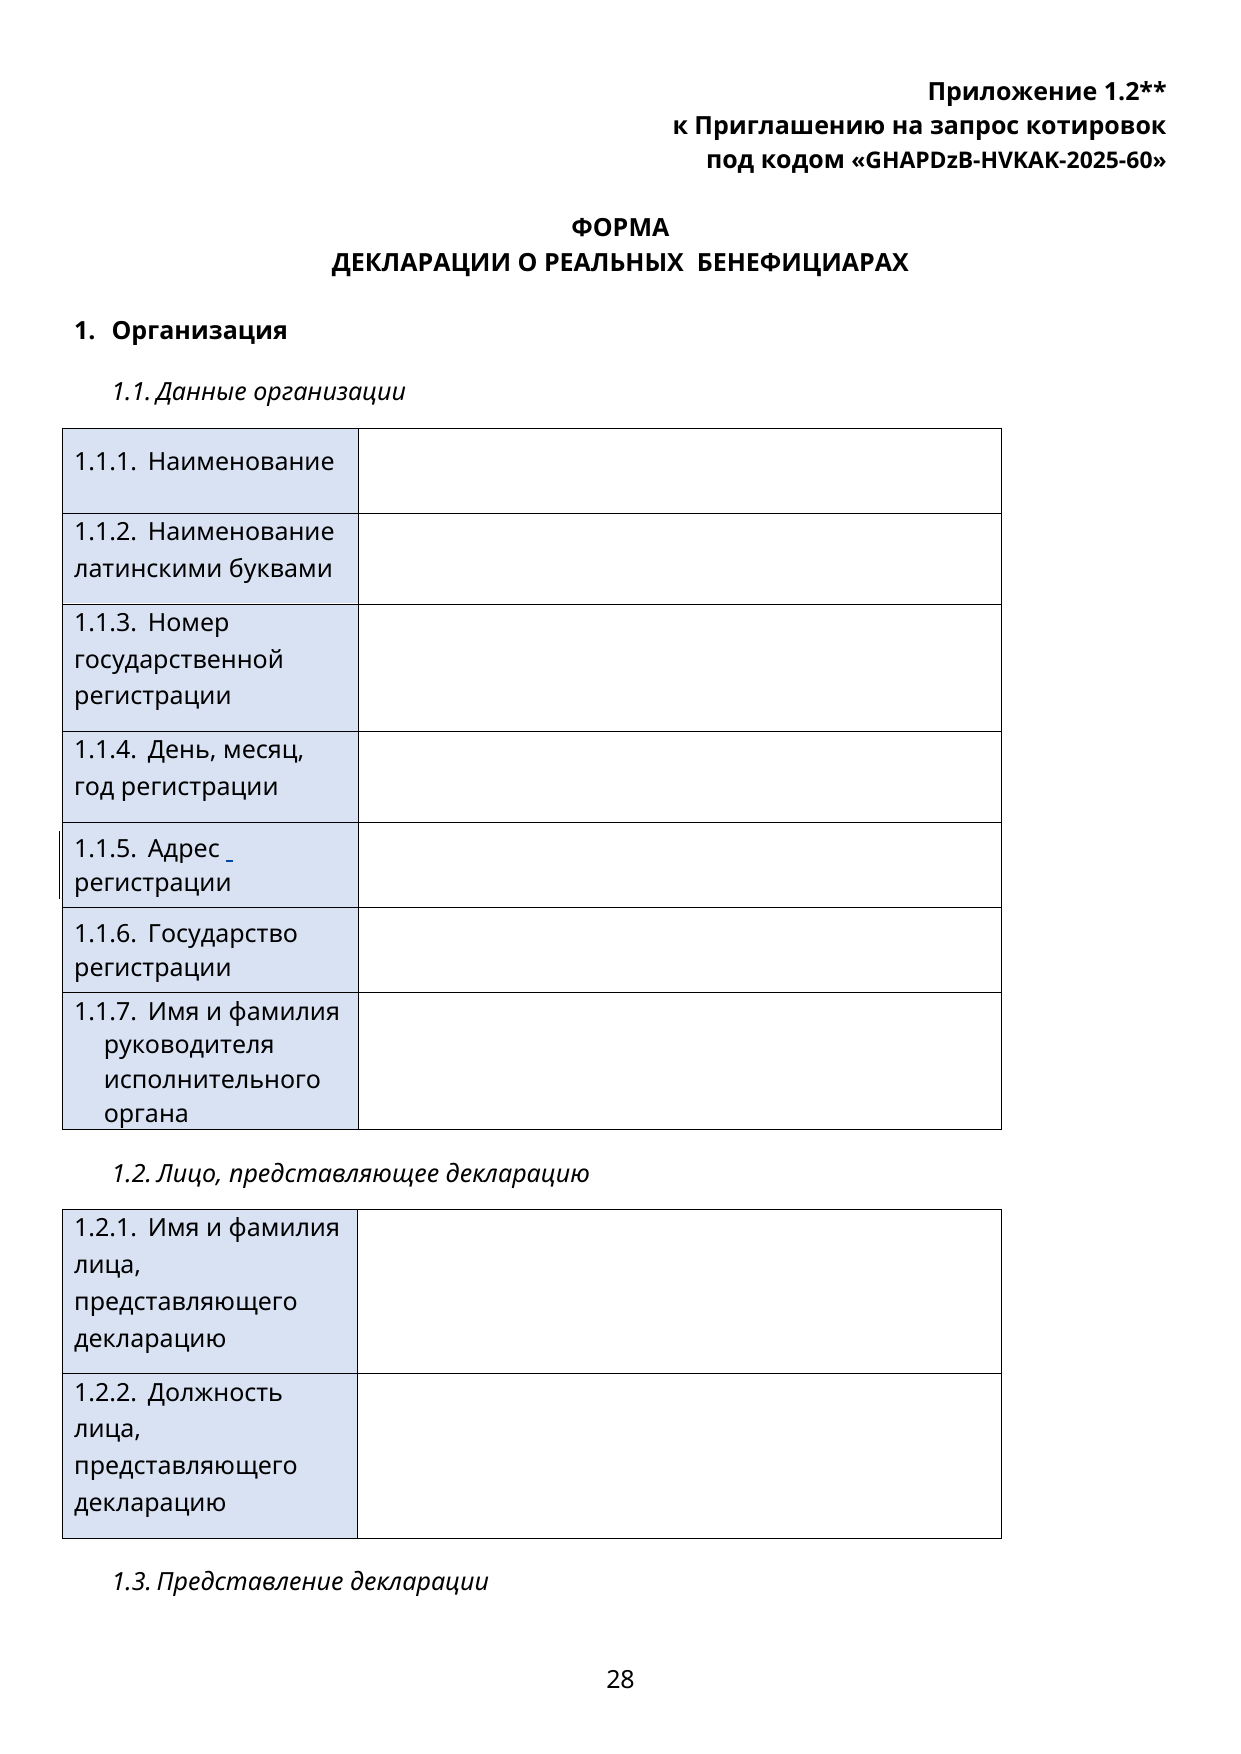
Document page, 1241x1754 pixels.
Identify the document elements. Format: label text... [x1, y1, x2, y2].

table_cell Государство регистрации [63, 908, 358, 992]
table_cell [359, 732, 1001, 822]
table_header Имя и фамилия лица, представляющего декларацию [63, 1210, 357, 1373]
table_cell [359, 993, 1001, 1129]
table_cell Адрес регистрации [63, 823, 358, 907]
list Организация [74, 312, 1167, 346]
text ДЕКЛАРАЦИИ О РЕАЛЬНЫХ БЕНЕФИЦИАРАХ [74, 244, 1167, 278]
text ФОРМА [74, 210, 1167, 244]
text Приложение 1.2** [74, 74, 1167, 108]
table_cell День, месяц, год регистрации [63, 732, 358, 822]
table_cell Номер государственной регистрации [63, 605, 358, 731]
table_cell [359, 823, 1001, 907]
table_cell Наименование латинскими буквами [63, 514, 358, 603]
table_cell Имя и фамилия руководителя исполнительного органа [63, 993, 358, 1129]
table_cell [359, 605, 1001, 731]
list Лицо, представляющее декларацию [111, 1155, 1167, 1189]
table_cell Должность лица, представляющего декларацию [63, 1374, 357, 1538]
table_header Наименование [63, 429, 358, 513]
text к Приглашению на запрос котировок под кодом «GHAPDzB-HVKAK-2025-60» [74, 108, 1167, 176]
table_header [359, 429, 1001, 513]
table_cell [359, 908, 1001, 992]
table_cell [358, 1374, 1001, 1538]
table_cell [359, 514, 1001, 603]
list Представление декларации [111, 1564, 1167, 1598]
table_header [358, 1210, 1001, 1373]
list Данные организации [111, 374, 1167, 408]
